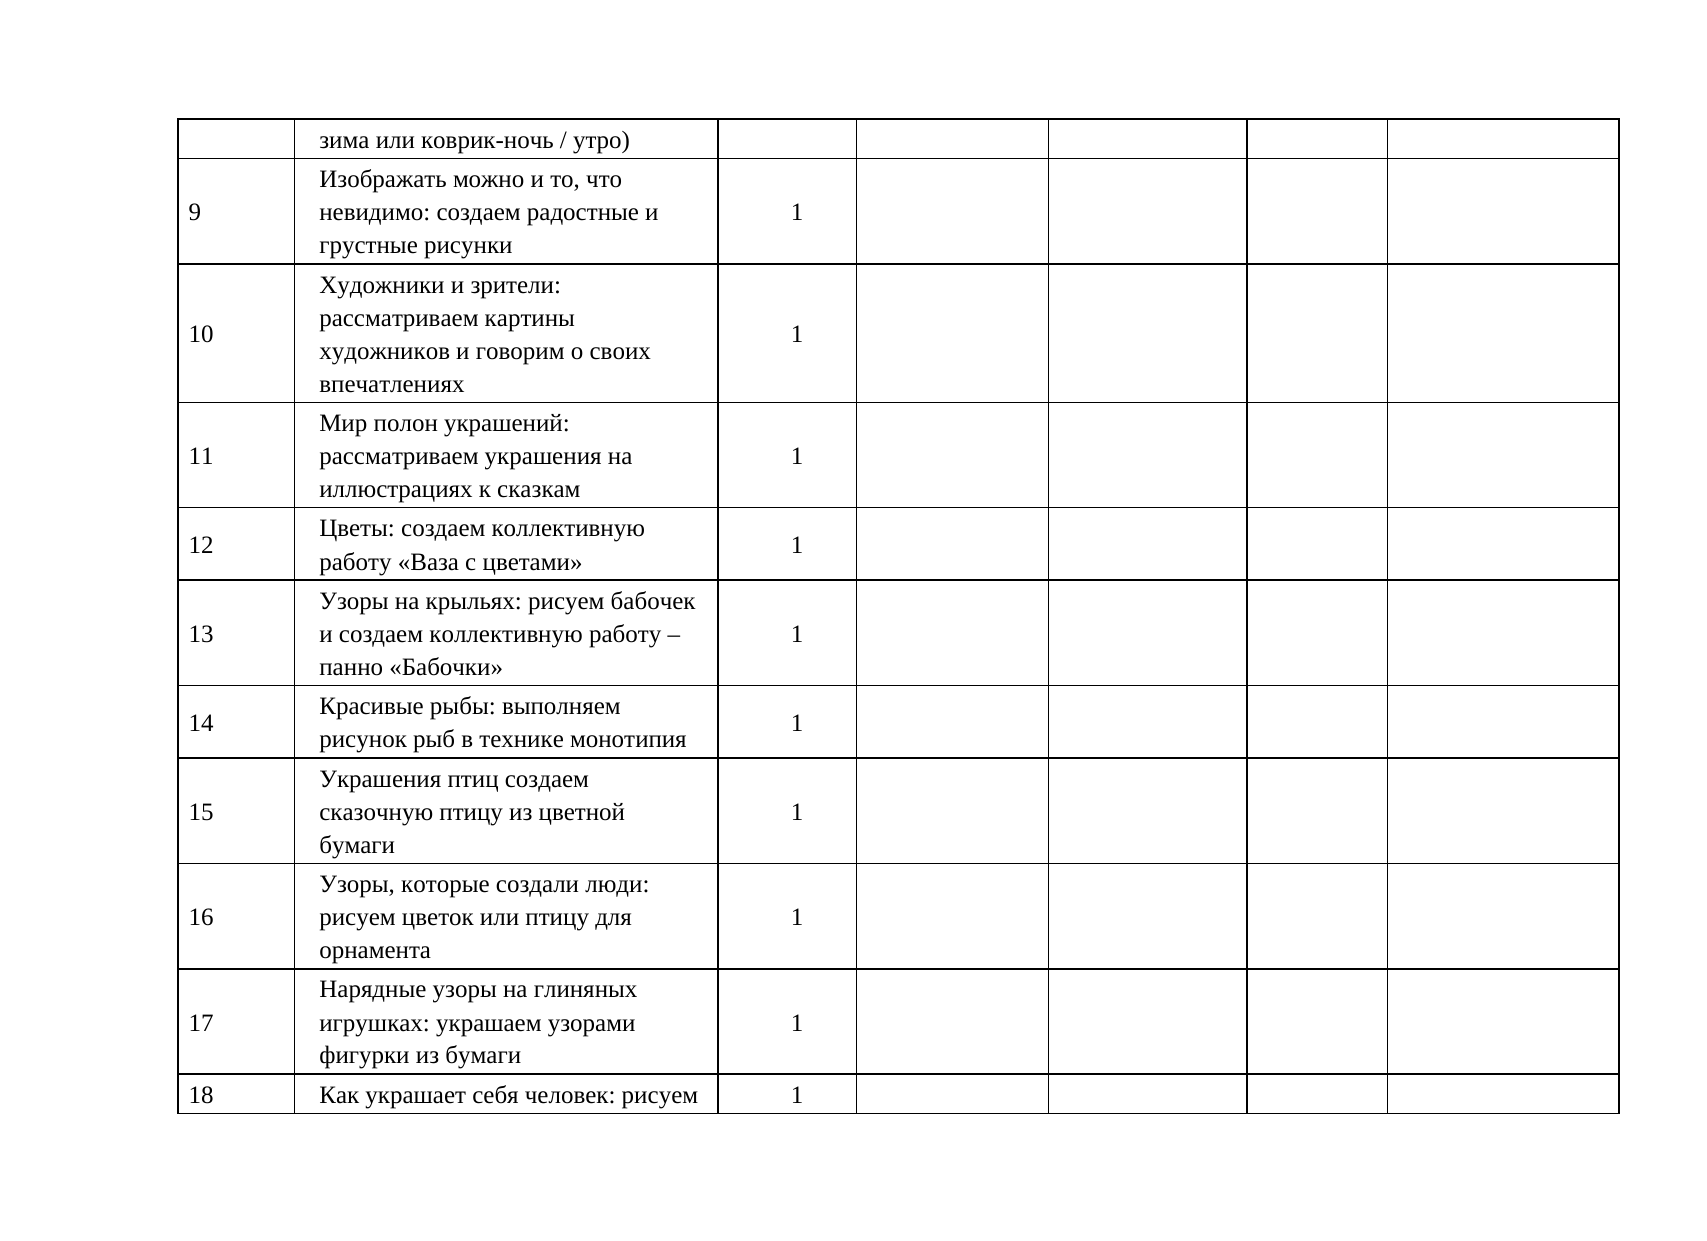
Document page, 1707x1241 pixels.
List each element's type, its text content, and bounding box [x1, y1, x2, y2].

table_cell 18 [179, 1075, 294, 1113]
table_cell [1388, 120, 1618, 157]
table_cell [1388, 581, 1618, 684]
table_cell 11 [179, 403, 294, 507]
table_cell [1248, 581, 1387, 684]
table_cell 1 [719, 686, 856, 757]
table_cell [1049, 581, 1246, 684]
table_cell [1248, 403, 1387, 507]
table_cell [1248, 120, 1387, 157]
table_cell [1388, 159, 1618, 263]
table_cell [857, 159, 1048, 263]
table_cell 1 [719, 403, 856, 507]
table_cell 1 [719, 864, 856, 968]
table_cell Украшения птиц создаем сказочную птицу из цветной бумаги [295, 759, 717, 862]
table_cell [1248, 159, 1387, 263]
table_cell Цветы: создаем коллективную работу «Ваза с цветами» [295, 508, 717, 579]
table_cell 1 [719, 265, 856, 401]
table_cell [1049, 508, 1246, 579]
table_cell [1049, 265, 1246, 401]
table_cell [295, 120, 717, 157]
table_cell Изображать можно и то, что невидимо: создаем радостные и грустные рисунки [295, 159, 717, 263]
table_cell 8 [179, 120, 294, 157]
table_cell [1049, 1075, 1246, 1113]
table_cell Красивые рыбы: выполняем рисунок рыб в технике монотипия [295, 686, 717, 757]
table_cell [1049, 120, 1246, 157]
table_cell Художники и зрители: рассматриваем картины художников и говорим о своих впечатлениях [295, 265, 717, 401]
table_cell [1388, 265, 1618, 401]
table_cell [1248, 1075, 1387, 1113]
table_cell 1 [719, 159, 856, 263]
table_cell Мир полон украшений: рассматриваем украшения на иллюстрациях к сказкам [295, 403, 717, 507]
table_cell 10 [179, 265, 294, 401]
table_cell [857, 581, 1048, 684]
table_cell [857, 120, 1048, 157]
table_cell [1049, 759, 1246, 862]
table_cell [1248, 686, 1387, 757]
table_cell [1388, 1075, 1618, 1113]
table_cell 17 [179, 970, 294, 1073]
table_cell [1248, 508, 1387, 579]
table_cell [1248, 265, 1387, 401]
table_cell [857, 1075, 1048, 1113]
table_cell [1049, 686, 1246, 757]
table_cell [1248, 759, 1387, 862]
table_cell 1 [719, 759, 856, 862]
table_cell 15 [179, 759, 294, 862]
table_cell Узоры на крыльях: рисуем бабочек и создаем коллективную работу – панно «Бабочки» [295, 581, 717, 684]
table_cell 1 [719, 581, 856, 684]
table_cell 13 [179, 581, 294, 684]
table_cell [857, 265, 1048, 401]
table_cell [1248, 864, 1387, 968]
table_cell Узоры, которые создали люди: рисуем цветок или птицу для орнамента [295, 864, 717, 968]
table_cell Нарядные узоры на глиняных игрушках: украшаем узорами фигурки из бумаги [295, 970, 717, 1073]
table_cell [857, 759, 1048, 862]
table_cell [857, 864, 1048, 968]
table_cell 1 [719, 970, 856, 1073]
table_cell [295, 1075, 717, 1113]
table_cell 12 [179, 508, 294, 579]
table_cell [1388, 508, 1618, 579]
table_cell [1388, 864, 1618, 968]
table_cell [1049, 159, 1246, 263]
table_cell [857, 686, 1048, 757]
table_cell [1388, 759, 1618, 862]
table_cell 1 [719, 1075, 856, 1113]
table_cell 1 [719, 120, 856, 157]
table_cell [857, 970, 1048, 1073]
table_cell [1248, 970, 1387, 1073]
table_cell 1 [719, 508, 856, 579]
table_cell [1388, 403, 1618, 507]
table_cell [1388, 970, 1618, 1073]
table_cell [1388, 686, 1618, 757]
table_cell [1049, 403, 1246, 507]
table_cell 16 [179, 864, 294, 968]
table_cell 9 [179, 159, 294, 263]
table_cell [857, 508, 1048, 579]
table_cell [1049, 970, 1246, 1073]
table_cell [1049, 864, 1246, 968]
table_cell 14 [179, 686, 294, 757]
table_cell [857, 403, 1048, 507]
